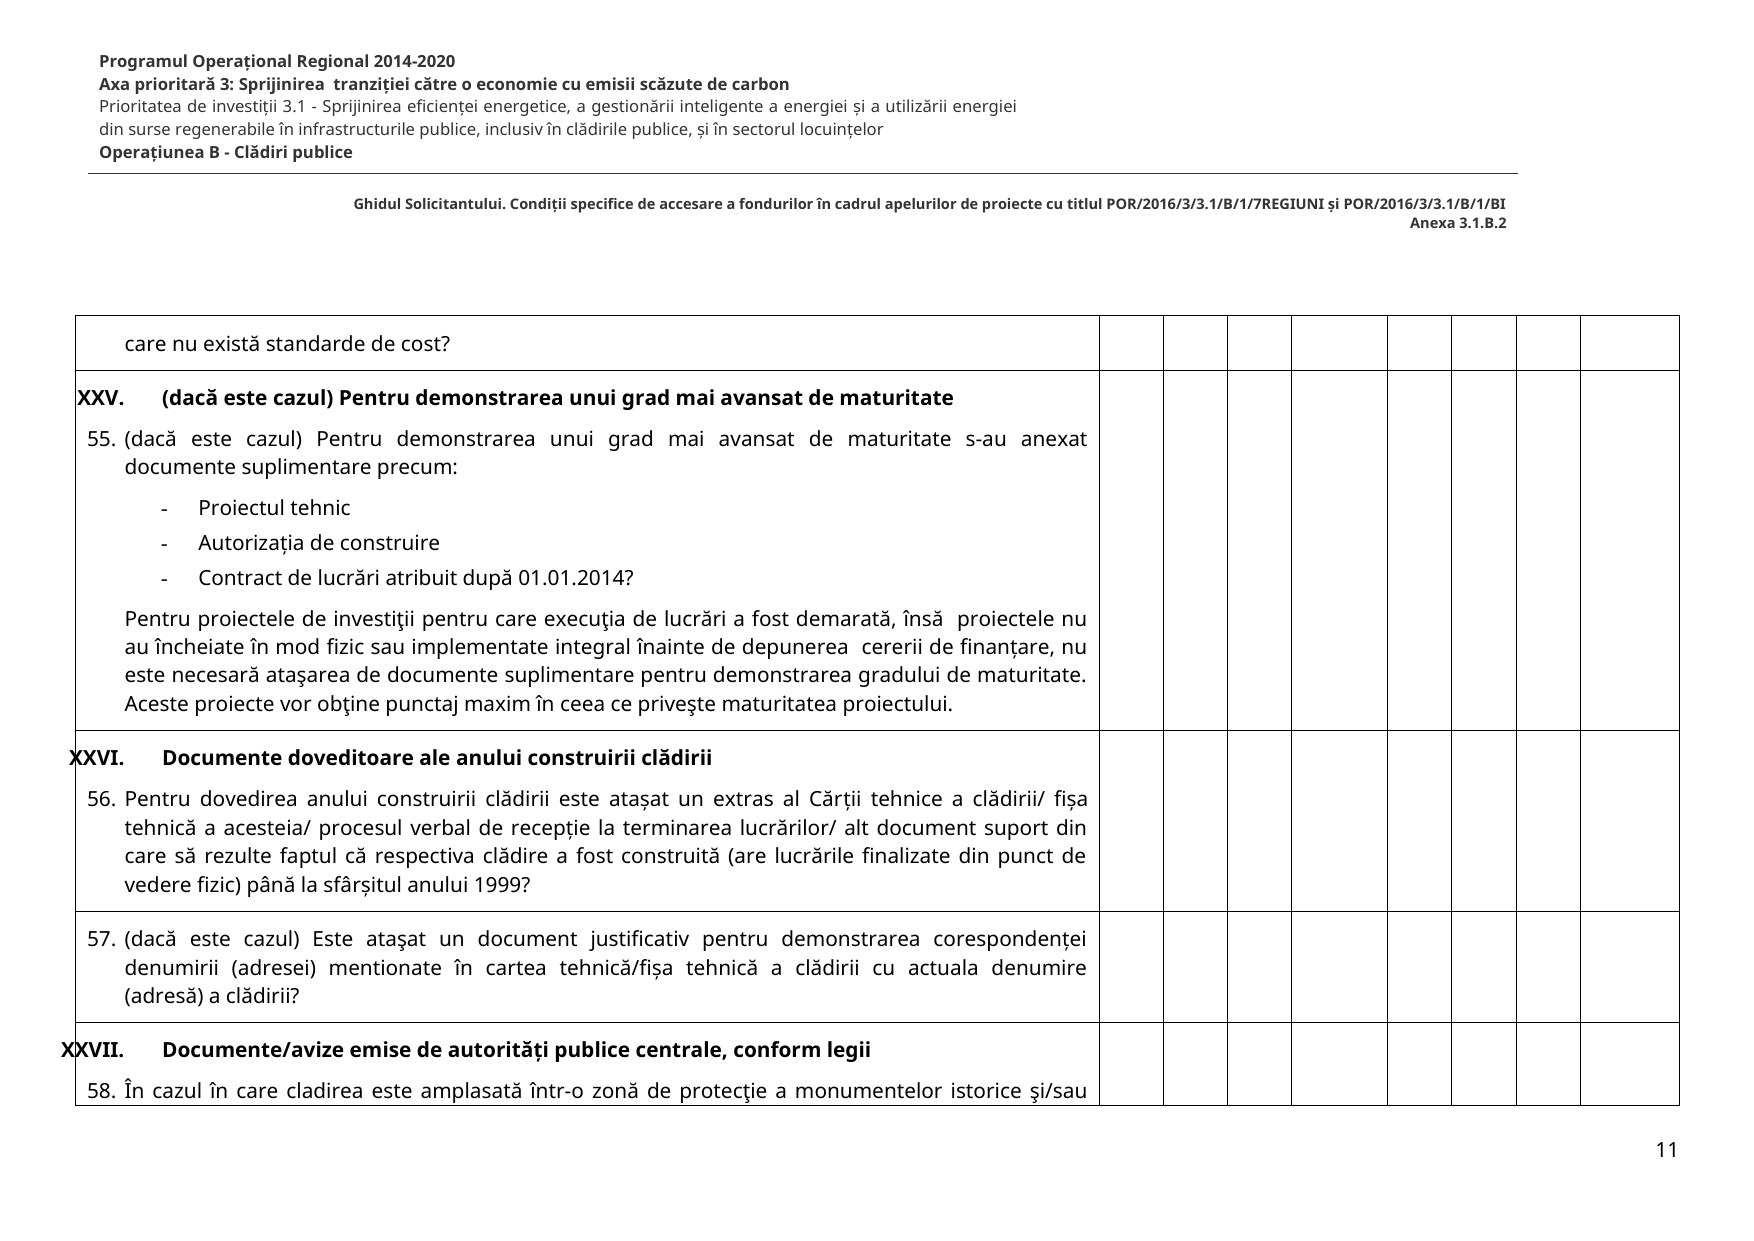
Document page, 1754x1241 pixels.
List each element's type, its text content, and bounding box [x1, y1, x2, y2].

table_cell (dacă este cazul) Pentru demonstrarea unui grad mai avansat de maturitate (dacă este cazul) Pentru demonstrarea unui grad mai avansat de maturitate s-au anexat documente suplimentare precum: Proiectul tehnic Autorizaţia de construire Contract de lucrări atribuit după 01.01.2014? Pentru proiectele de investiţii pentru care execuţia de lucrări a fost demarată, însă proiectele nu au încheiate în mod fizic sau implementate integral înainte de depunerea cererii de finanțare, nu este necesară ataşarea de documente suplimentare pentru demonstrarea gradului de maturitate. Aceste proiecte vor obţine punctaj maxim în ceea ce priveşte maturitatea proiectului. [76, 371, 1099, 730]
table_cell [1581, 316, 1679, 369]
table_cell [1100, 316, 1163, 369]
table_cell [1292, 1023, 1387, 1105]
table_cell [1581, 1023, 1679, 1105]
table_cell [1517, 1023, 1580, 1105]
table_cell [1581, 731, 1679, 911]
table_cell [1581, 912, 1679, 1022]
table_cell [1292, 731, 1387, 911]
table_cell [1452, 371, 1516, 730]
table_cell [1517, 731, 1580, 911]
table_cell [1164, 731, 1227, 911]
table_cell [1388, 371, 1451, 730]
table_cell [1388, 316, 1451, 369]
table_cell [1228, 1023, 1291, 1105]
table_cell [1388, 1023, 1451, 1105]
table_cell [1164, 316, 1227, 369]
table_cell [1100, 1023, 1163, 1105]
table_cell [1164, 371, 1227, 730]
table_cell [1292, 912, 1387, 1022]
table_cell [1100, 912, 1163, 1022]
table_cell [1452, 912, 1516, 1022]
table_cell [1292, 371, 1387, 730]
table_cell [1292, 316, 1387, 369]
table_cell [1452, 1023, 1516, 1105]
table_cell [1100, 731, 1163, 911]
table_cell [1388, 912, 1451, 1022]
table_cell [76, 1023, 1099, 1105]
table_cell (dacă este cazul) Este ataşat un document justificativ pentru demonstrarea corespondenței denumirii (adresei) mentionate în cartea tehnică/fișa tehnică a clădirii cu actuala denumire (adresă) a clădirii? [76, 912, 1099, 1022]
table_cell [1228, 731, 1291, 911]
table_cell [1517, 316, 1580, 369]
table_cell [1517, 912, 1580, 1022]
table_cell [1388, 731, 1451, 911]
table_cell [1228, 316, 1291, 369]
table_cell [1581, 371, 1679, 730]
table_cell Documente doveditoare ale anului construirii clădirii Pentru dovedirea anului construirii clădirii este atașat un extras al Cărţii tehnice a clădirii/ fișa tehnică a acesteia/ procesul verbal de recepție la terminarea lucrărilor/ alt document suport din care să rezulte faptul că respectiva clădire a fost construită (are lucrările finalizate din punct de vedere fizic) până la sfârșitul anului 1999? [76, 731, 1099, 911]
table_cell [76, 316, 1099, 369]
table_cell [1452, 731, 1516, 911]
table_cell [1100, 371, 1163, 730]
table_cell [1452, 316, 1516, 369]
table_cell [1517, 371, 1580, 730]
table_cell [1228, 371, 1291, 730]
table_cell [1164, 912, 1227, 1022]
table_cell [1228, 912, 1291, 1022]
table_cell [1164, 1023, 1227, 1105]
